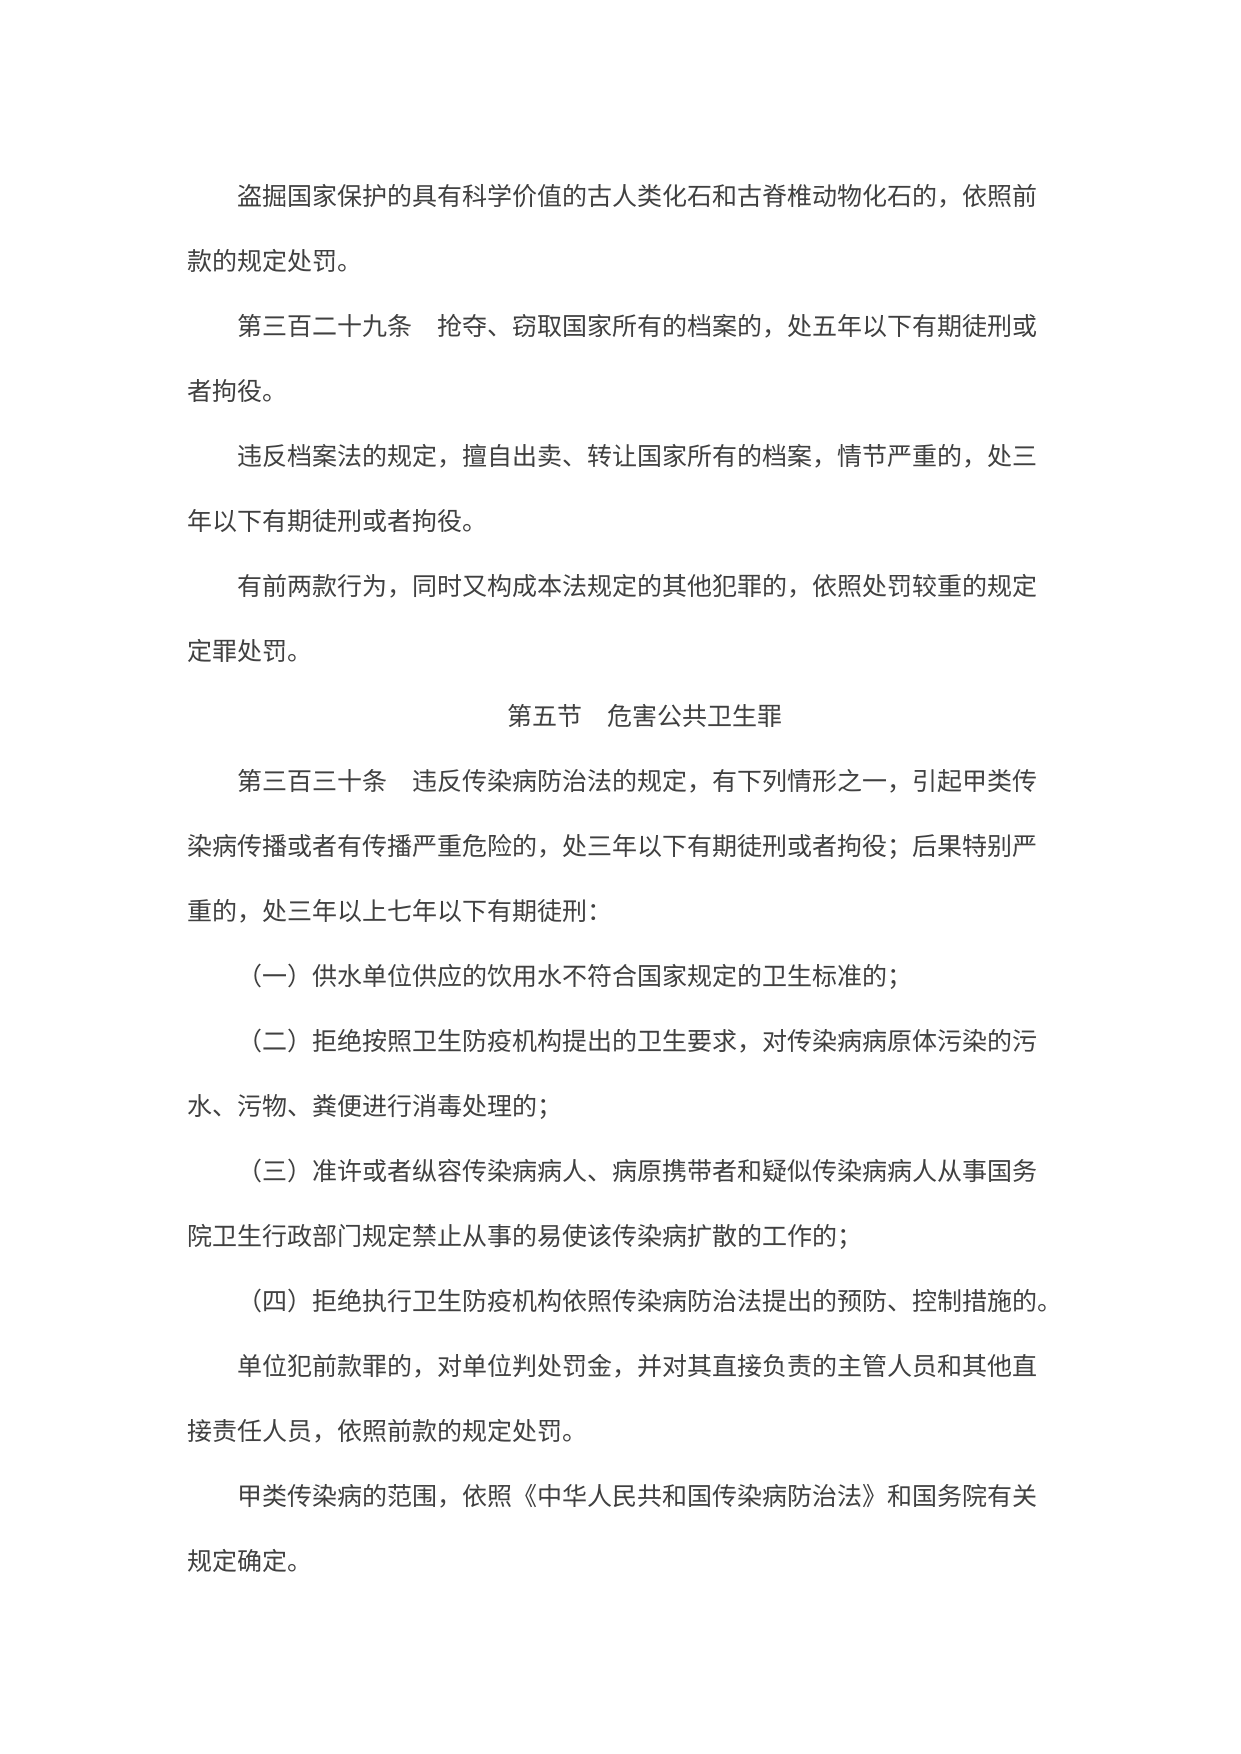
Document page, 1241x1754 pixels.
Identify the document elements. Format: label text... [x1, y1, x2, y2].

text 有前两款行为，同时又构成本法规定的其他犯罪的，依照处罚较重的规定定罪处罚。 [187, 552, 1053, 682]
text 甲类传染病的范围，依照《中华人民共和国传染病防治法》和国务院有关规定确定。 [187, 1462, 1053, 1592]
text 盗掘国家保护的具有科学价值的古人类化石和古脊椎动物化石的，依照前款的规定处罚。 [187, 162, 1053, 292]
text （一）供水单位供应的饮用水不符合国家规定的卫生标准的； [187, 942, 1053, 1007]
text 第三百三十条 违反传染病防治法的规定，有下列情形之一，引起甲类传染病传播或者有传播严重危险的，处三年以下有期徒刑或者拘役；后果特别严重的，处三年以上七年以下有期徒刑： [187, 747, 1053, 942]
text （四）拒绝执行卫生防疫机构依照传染病防治法提出的预防、控制措施的。 [187, 1267, 1053, 1332]
text （三）准许或者纵容传染病病人、病原携带者和疑似传染病病人从事国务院卫生行政部门规定禁止从事的易使该传染病扩散的工作的； [187, 1137, 1053, 1267]
text 违反档案法的规定，擅自出卖、转让国家所有的档案，情节严重的，处三年以下有期徒刑或者拘役。 [187, 422, 1053, 552]
text 第三百二十九条 抢夺、窃取国家所有的档案的，处五年以下有期徒刑或者拘役。 [187, 292, 1053, 422]
text 单位犯前款罪的，对单位判处罚金，并对其直接负责的主管人员和其他直接责任人员，依照前款的规定处罚。 [187, 1332, 1053, 1462]
text （二）拒绝按照卫生防疫机构提出的卫生要求，对传染病病原体污染的污水、污物、粪便进行消毒处理的； [187, 1007, 1053, 1137]
text 第五节 危害公共卫生罪 [187, 682, 1053, 747]
